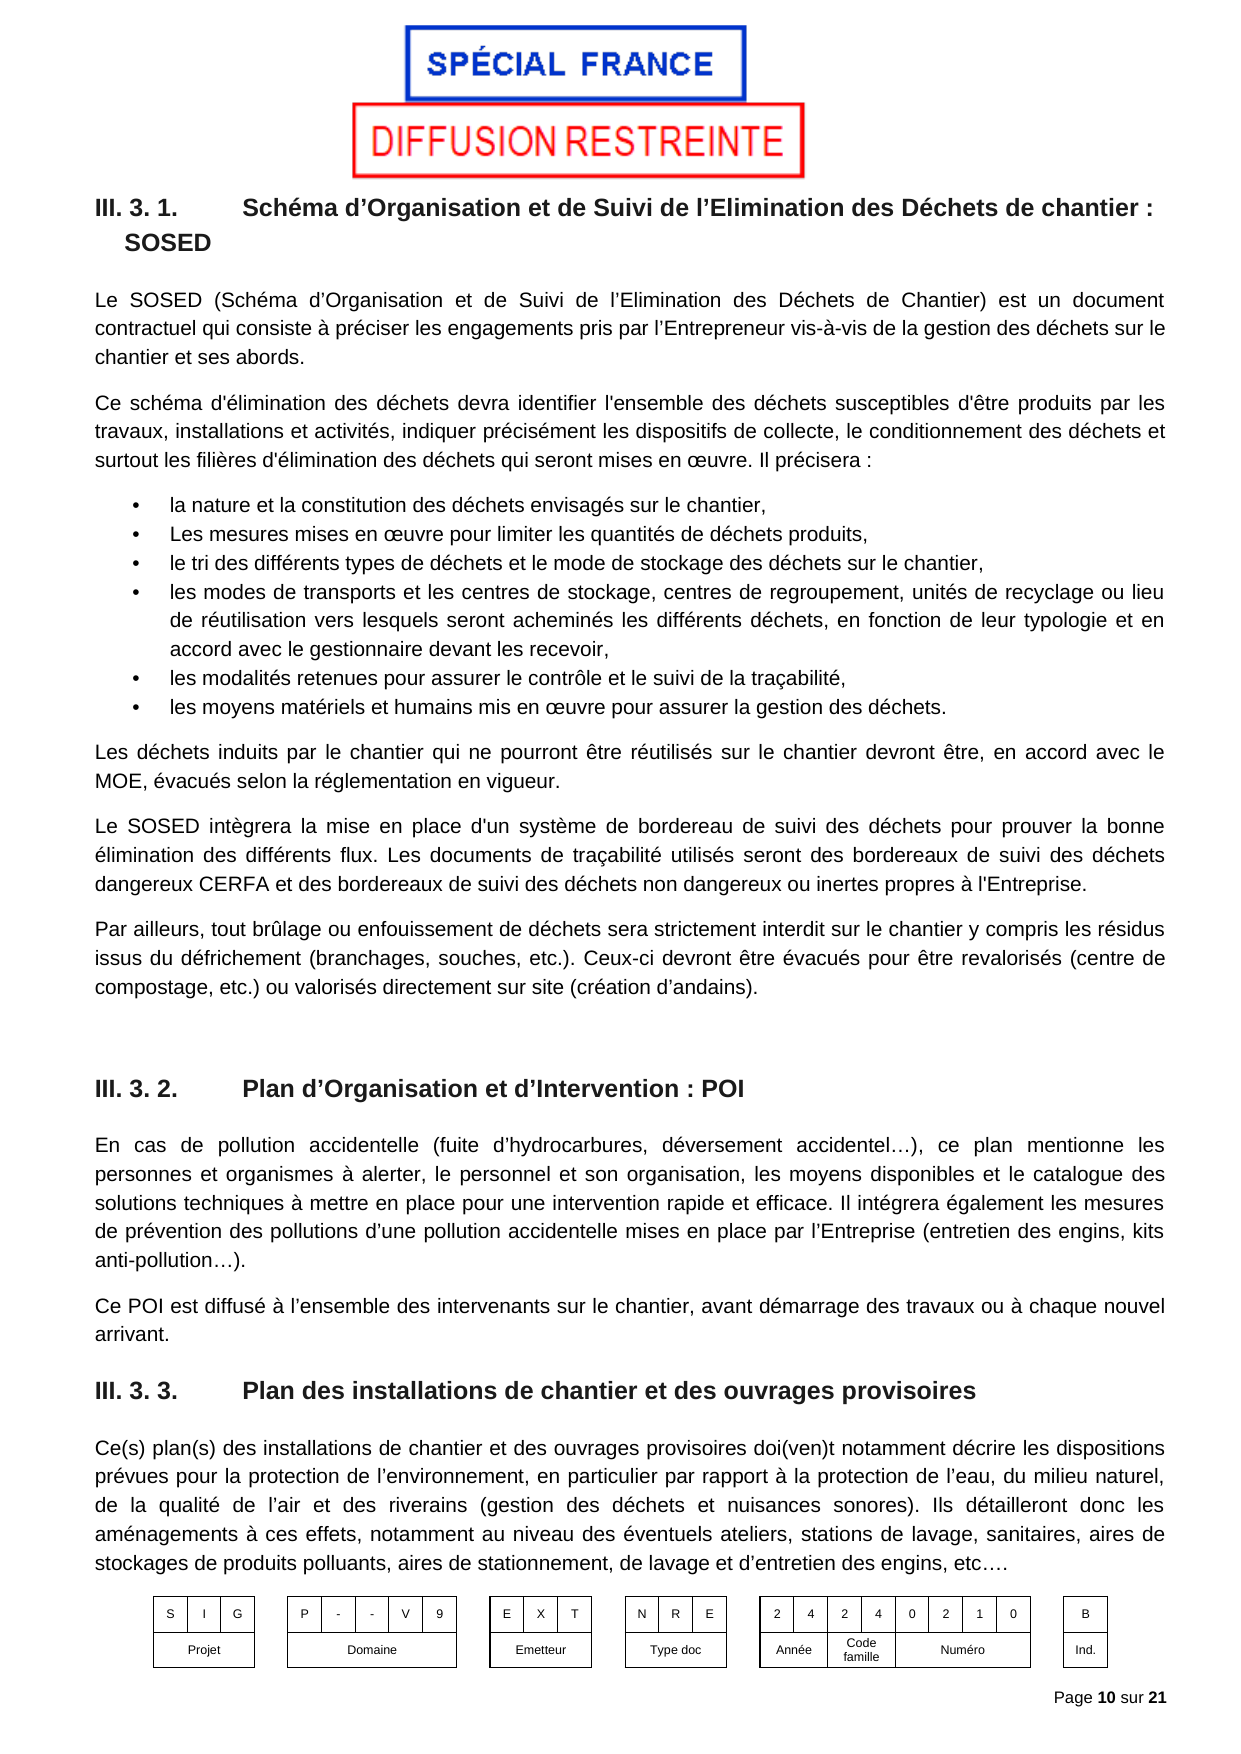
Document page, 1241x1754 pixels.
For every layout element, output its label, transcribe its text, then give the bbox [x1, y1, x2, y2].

subtitle Schéma d’Organisation et de Suivi de l’Elimination des Déchets de chantier : SOSED [94, 193, 1167, 257]
text Ce(s) plan(s) des installations de chantier et des ouvrages provisoires doi(ven)t notamment décrire les dispositions prévues pour la protection de l’environnement, en particulier par rapport à la protection de l’eau, du milieu naturel, de la qualité de l’air et des riverains (gestion des déchets et nuisances sonores). Ils détailleront donc les aménagements à ces effets, notamment au niveau des éventuels ateliers, stations de lavage, sanitaires, aires de stockages de produits polluants, aires de stationnement, de lavage et d’entretien des engins, etc…. [94, 1436, 1167, 1574]
list les modalités retenues pour assurer le contrôle et le suivi de la traçabilité, [132, 666, 1167, 690]
text Le SOSED (Schéma d’Organisation et de Suivi de l’Elimination des Déchets de Chantier) est un document contractuel qui consiste à préciser les engagements pris par l’Entrepreneur vis-à-vis de la gestion des déchets sur le chantier et ses abords. [94, 287, 1167, 369]
list les modes de transports et les centres de stockage, centres de regroupement, unités de recyclage ou lieu de réutilisation vers lesquels seront acheminés les différents déchets, en fonction de leur typologie et en accord avec le gestionnaire devant les recevoir, [132, 579, 1167, 661]
list Les mesures mises en œuvre pour limiter les quantités de déchets produits, [132, 522, 1167, 546]
picture [351, 25, 808, 183]
text Les déchets induits par le chantier qui ne pourront être réutilisés sur le chantier devront être, en accord avec le MOE, évacués selon la réglementation en vigueur. [94, 740, 1167, 793]
text Ce POI est diffusé à l’ensemble des intervenants sur le chantier, avant démarrage des travaux ou à chaque nouvel arrivant. [94, 1293, 1167, 1346]
list le tri des différents types de déchets et le mode de stockage des déchets sur le chantier, [132, 551, 1167, 575]
text Le SOSED intègrera la mise en place d'un système de bordereau de suivi des déchets pour prouver la bonne élimination des différents flux. Les documents de traçabilité utilisés seront des bordereaux de suivi des déchets dangereux CERFA et des bordereaux de suivi des déchets non dangereux ou inertes propres à l'Entreprise. [94, 814, 1167, 896]
list les moyens matériels et humains mis en œuvre pour assurer la gestion des déchets. [132, 694, 1167, 718]
text Par ailleurs, tout brûlage ou enfouissement de déchets sera strictement interdit sur le chantier y compris les résidus issus du défrichement (branchages, souches, etc.). Ceux-ci devront être évacués pour être revalorisés (centre de compostage, etc.) ou valorisés directement sur site (création d’andains). [94, 917, 1167, 998]
subtitle Plan des installations de chantier et des ouvrages provisoires [94, 1376, 1167, 1405]
text En cas de pollution accidentelle (fuite d’hydrocarbures, déversement accidentel…), ce plan mentionne les personnes et organismes à alerter, le personnel et son organisation, les moyens disponibles et le catalogue des solutions techniques à mettre en place pour une intervention rapide et efficace. Il intégrera également les mesures de prévention des pollutions d’une pollution accidentelle mises en place par l’Entreprise (entretien des engins, kits anti-pollution…). [94, 1133, 1167, 1272]
list la nature et la constitution des déchets envisagés sur le chantier, [132, 493, 1167, 517]
subtitle Plan d’Organisation et d’Intervention : POI [94, 1074, 1167, 1102]
text Ce schéma d'élimination des déchets devra identifier l'ensemble des déchets susceptibles d'être produits par les travaux, installations et activités, indiquer précisément les dispositifs de collecte, le conditionnement des déchets et surtout les filières d'élimination des déchets qui seront mises en œuvre. Il précisera : [94, 390, 1167, 472]
